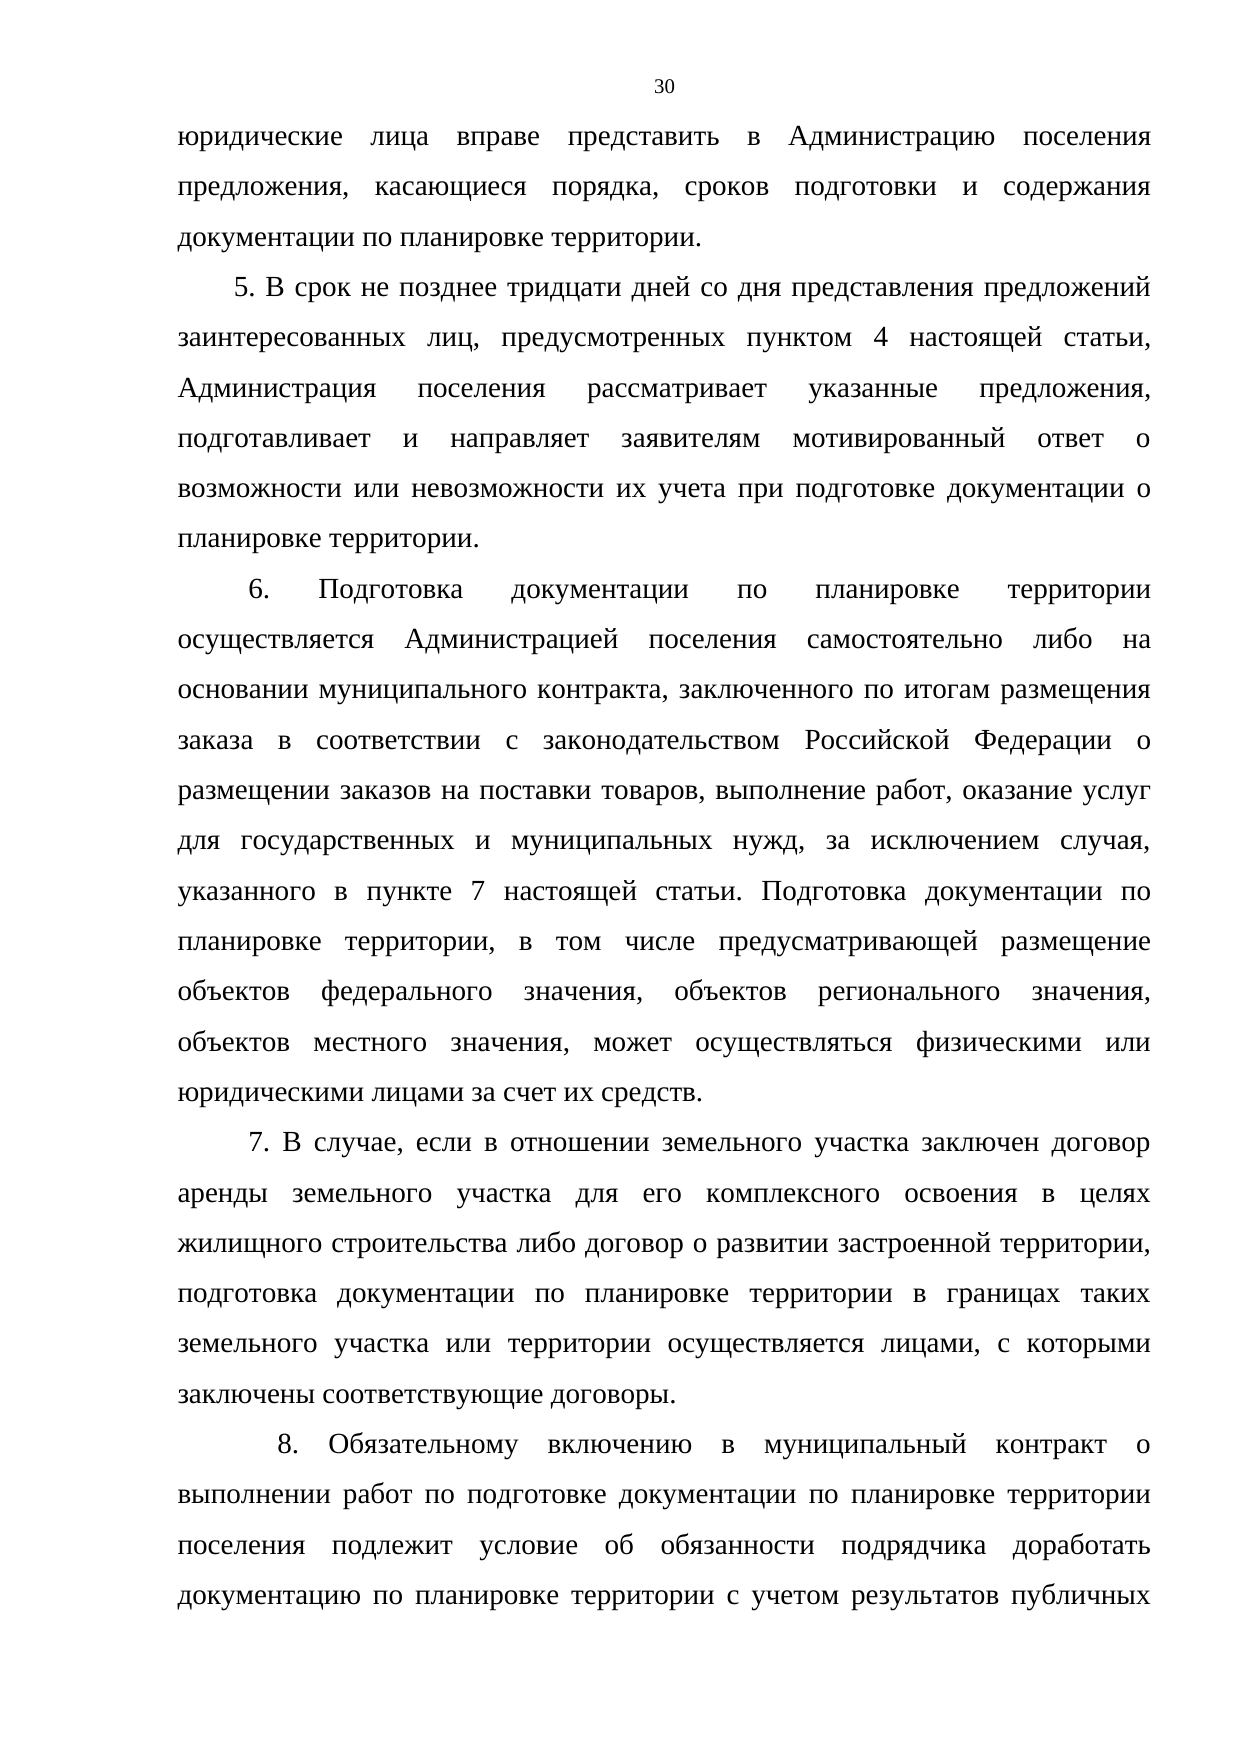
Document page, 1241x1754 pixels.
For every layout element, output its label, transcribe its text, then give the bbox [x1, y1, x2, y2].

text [177, 118, 1152, 252]
text 6. Подготовка документации по планировке территории осуществляется Администрацией поселения самостоятельно либо на основании муниципального контракта, заключенного по итогам размещения заказа в соответствии с законодательством Российской Федерации о размещении заказов на поставки товаров, выполнение работ, оказание услуг для государственных и муниципальных нужд, за исключением случая, указанного в пункте 7 настоящей статьи. Подготовка документации по планировке территории, в том числе предусматривающей размещение объектов федерального значения, объектов регионального значения, объектов местного значения, может осуществляться физическими или юридическими лицами за счет их средств. [177, 571, 1152, 1108]
text 5. В срок не позднее тридцати дней со дня представления предложений заинтересованных лиц, предусмотренных пунктом 4 настоящей статьи, Администрация поселения рассматривает указанные предложения, подготавливает и направляет заявителям мотивированный ответ о возможности или невозможности их учета при подготовке документации о планировке территории. [177, 269, 1152, 554]
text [177, 1426, 1152, 1611]
text 7. В случае, если в отношении земельного участка заключен договор аренды земельного участка для его комплексного освоения в целях жилищного строительства либо договор о развитии застроенной территории, подготовка документации по планировке территории в границах таких земельного участка или территории осуществляется лицами, с которыми заключены соответствующие договоры. [177, 1124, 1152, 1409]
